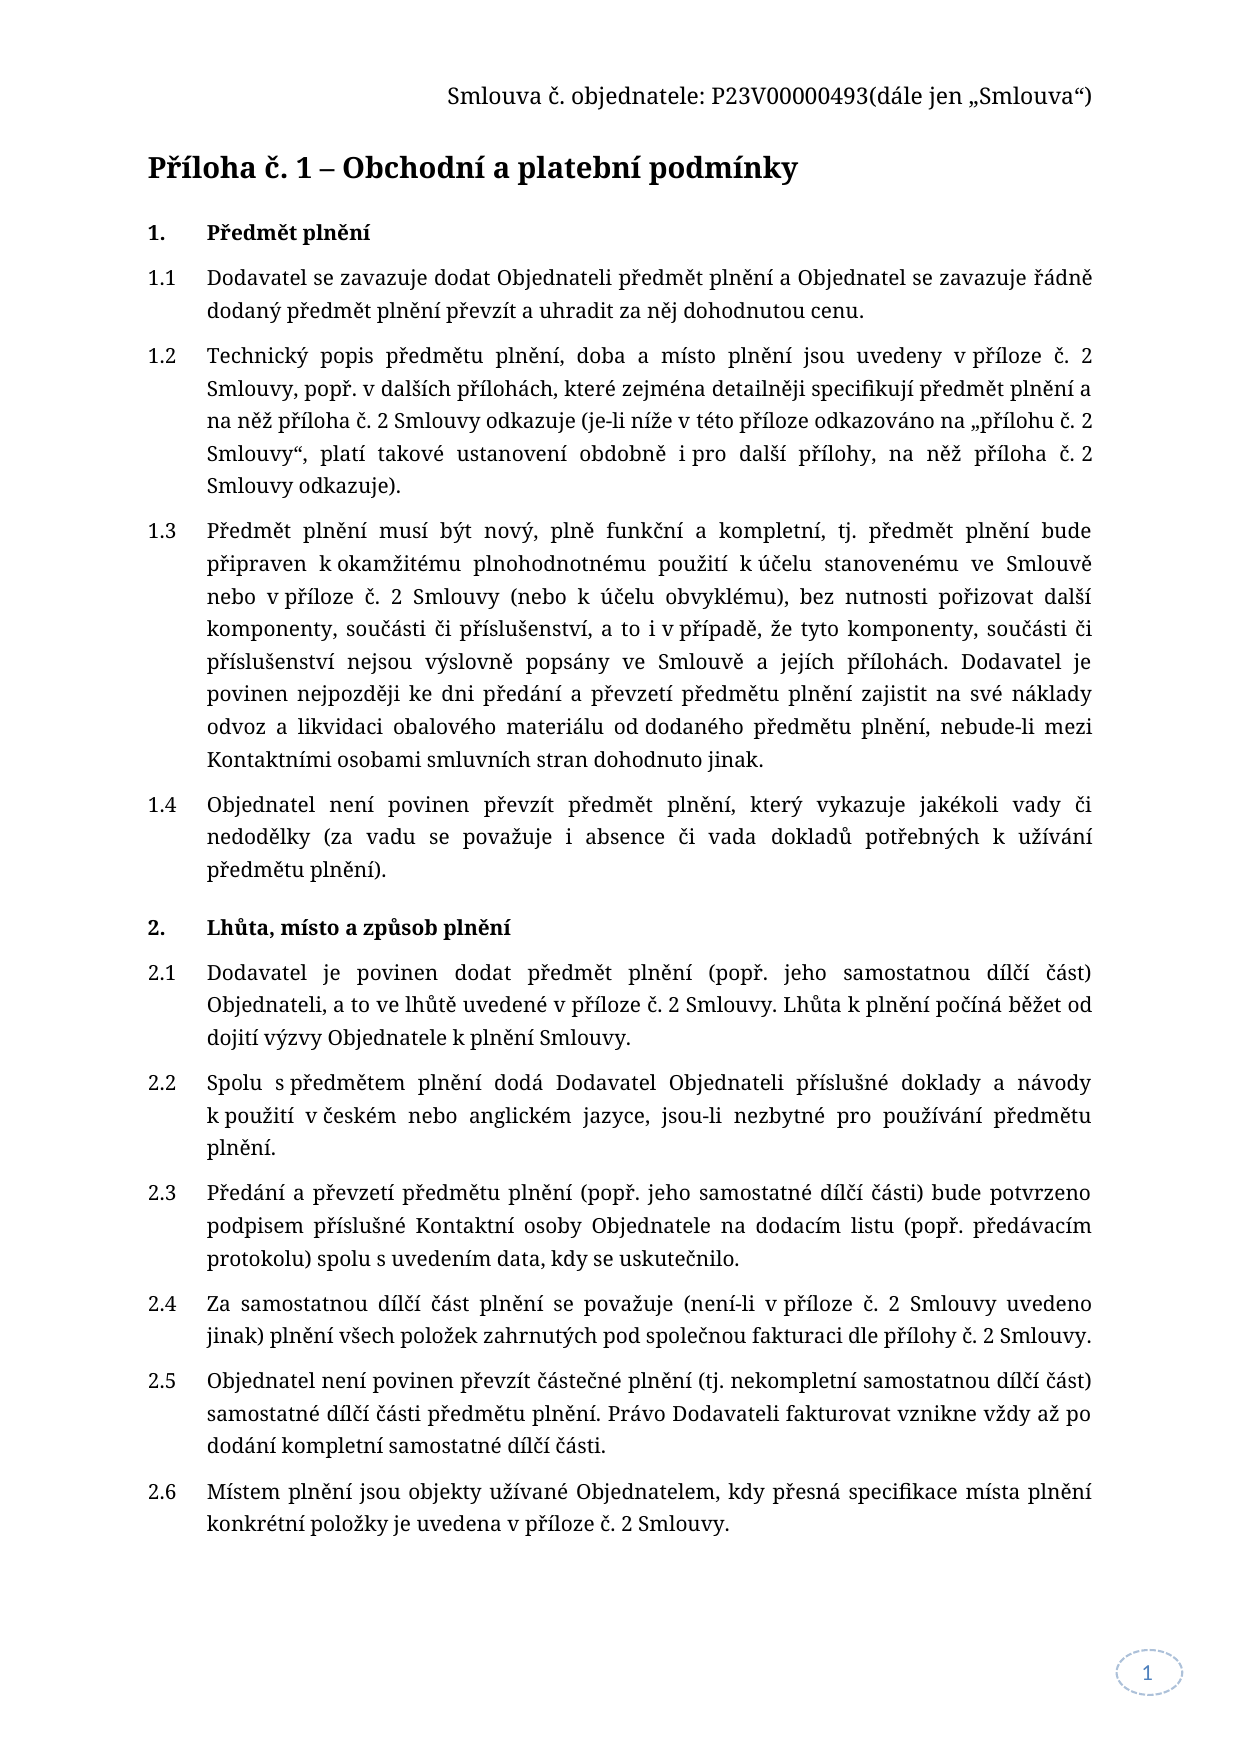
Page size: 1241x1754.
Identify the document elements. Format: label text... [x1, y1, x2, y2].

list Předání a převzetí předmětu plnění (popř. jeho samostatné dílčí části) bude potvrzeno podpisem příslušné Kontaktní osoby Objednatele na dodacím listu (popř. předávacím protokolu) spolu s uvedením data, kdy se uskutečnilo. [148, 1178, 1093, 1272]
list Místem plnění jsou objekty užívané Objednatelem, kdy přesná specifikace místa plnění konkrétní položky je uvedena v příloze č. 2 Smlouvy. [148, 1477, 1093, 1538]
list Technický popis předmětu plnění, doba a místo plnění jsou uvedeny v příloze č. 2 Smlouvy, popř. v dalších přílohách, které zejména detailněji specifikují předmět plnění a na něž příloha č. 2 Smlouvy odkazuje (je-li níže v této příloze odkazováno na „přílohu č. 2 Smlouvy“, platí takové ustanovení obdobně i pro další přílohy, na něž příloha č. 2 Smlouvy odkazuje). [148, 341, 1093, 500]
list Dodavatel se zavazuje dodat Objednateli předmět plnění a Objednatel se zavazuje řádně dodaný předmět plnění převzít a uhradit za něj dohodnutou cenu. [148, 263, 1093, 324]
list Objednatel není povinen převzít částečné plnění (tj. nekompletní samostatnou dílčí část) samostatné dílčí části předmětu plnění. Právo Dodavateli fakturovat vznikne vždy až po dodání kompletní samostatné dílčí části. [148, 1366, 1093, 1460]
list Dodavatel je povinen dodat předmět plnění (popř. jeho samostatnou dílčí část) Objednateli, a to ve lhůtě uvedené v příloze č. 2 Smlouvy. Lhůta k plnění počíná běžet od dojití výzvy Objednatele k plnění Smlouvy. [148, 958, 1093, 1051]
list Spolu s předmětem plnění dodá Dodavatel Objednateli příslušné doklady a návody k použití v českém nebo anglickém jazyce, jsou-li nezbytné pro používání předmětu plnění. [148, 1068, 1093, 1162]
list Za samostatnou dílčí část plnění se považuje (není-li v příloze č. 2 Smlouvy uvedeno jinak) plnění všech položek zahrnutých pod společnou fakturaci dle přílohy č. 2 Smlouvy. [148, 1289, 1093, 1350]
list Objednatel není povinen převzít předmět plnění, který vykazuje jakékoli vady či nedodělky (za vadu se považuje i absence či vada dokladů potřebných k užívání předmětu plnění). [148, 790, 1093, 883]
list Lhůta, místo a způsob plnění [148, 913, 1093, 941]
text Příloha č. 1 – Obchodní a platební podmínky [148, 148, 1093, 187]
list Předmět plnění musí být nový, plně funkční a kompletní, tj. předmět plnění bude připraven k okamžitému plnohodnotnému použití k účelu stanovenému ve Smlouvě nebo v příloze č. 2 Smlouvy (nebo k účelu obvyklému), bez nutnosti pořizovat další komponenty, součásti či příslušenství, a to i v případě, že tyto komponenty, součásti či příslušenství nejsou výslovně popsány ve Smlouvě a jejích přílohách. Dodavatel je povinen nejpozději ke dni předání a převzetí předmětu plnění zajistit na své náklady odvoz a likvidaci obalového materiálu od dodaného předmětu plnění, nebude-li mezi Kontaktními osobami smluvních stran dohodnuto jinak. [148, 517, 1093, 773]
list Předmět plnění [148, 218, 1093, 247]
